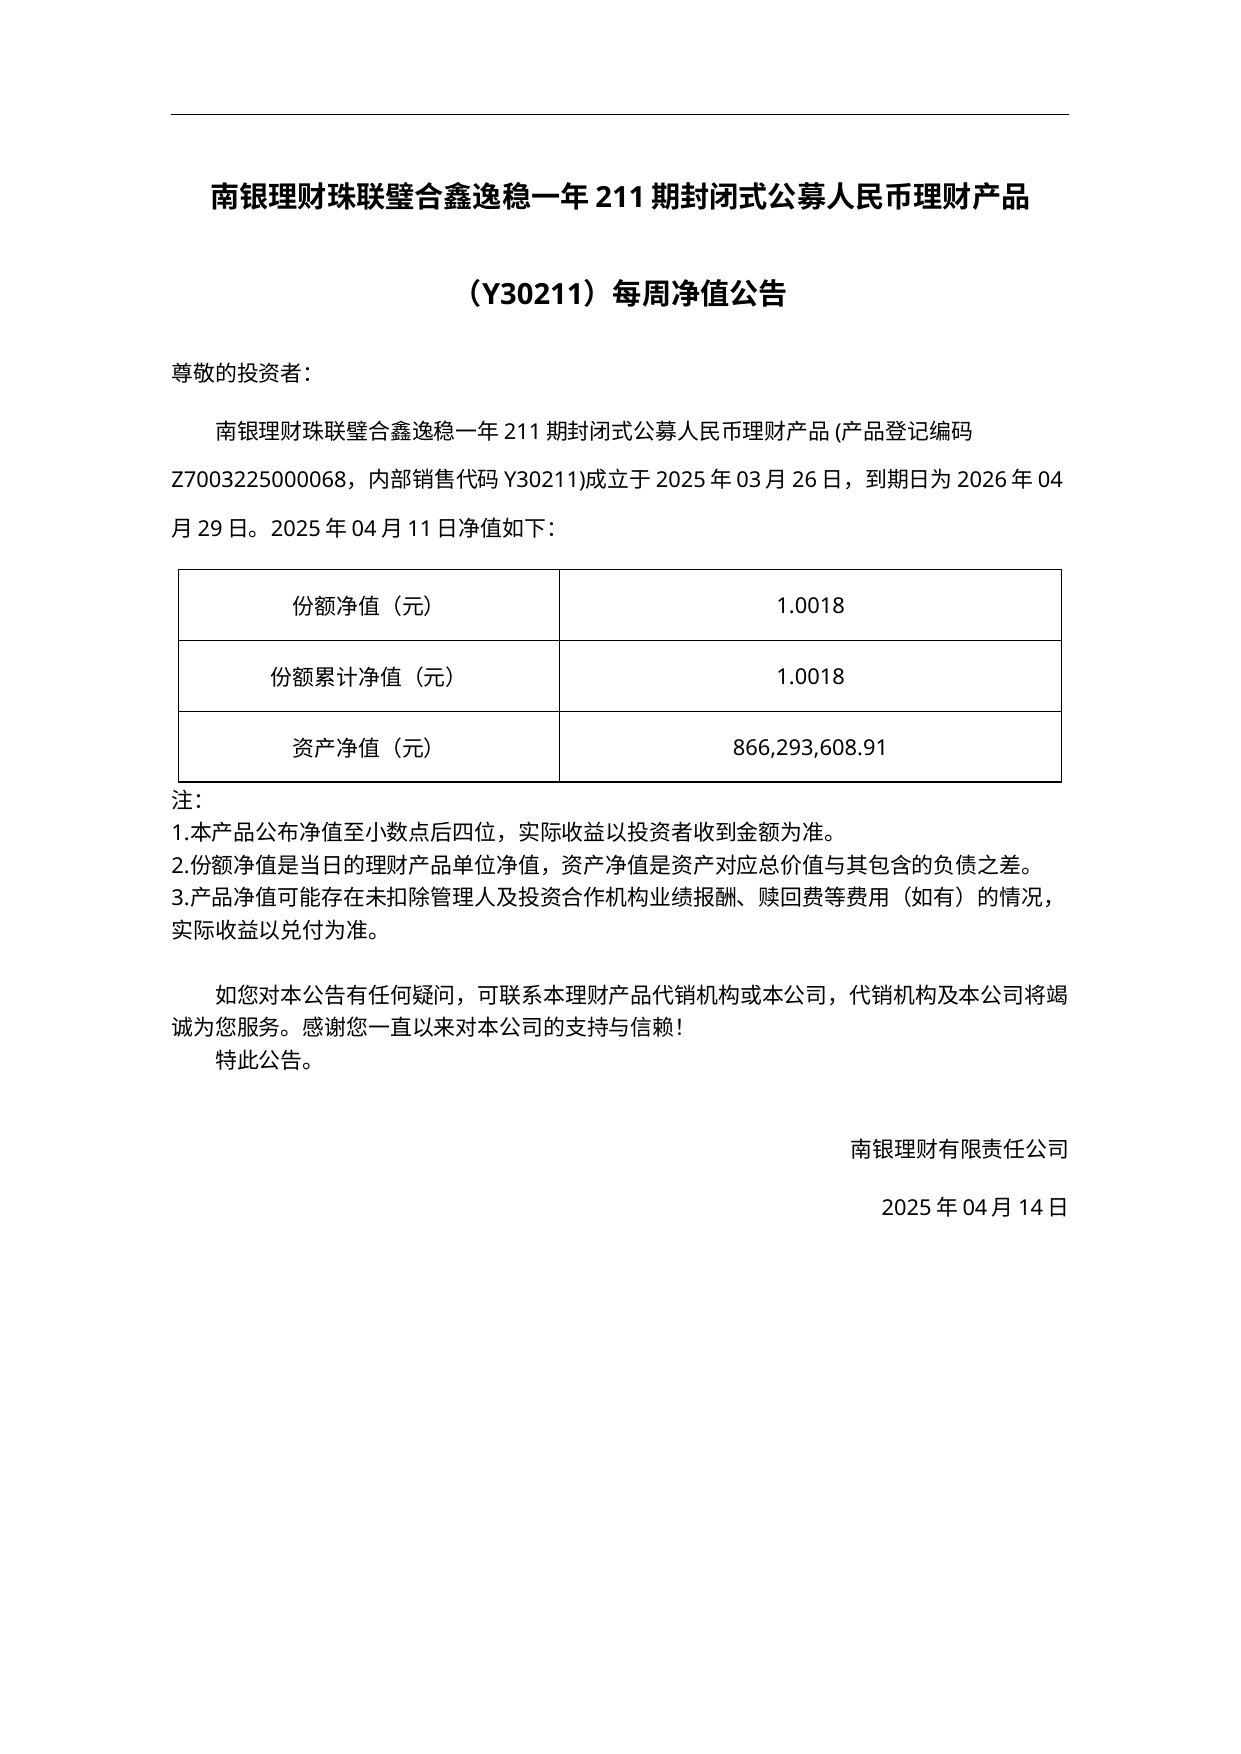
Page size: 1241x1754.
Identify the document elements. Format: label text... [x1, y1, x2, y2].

text 2025年04月14日 [171, 1190, 1069, 1222]
text 特此公告。 [171, 1042, 1069, 1075]
table_header 1.0018 [560, 570, 1061, 640]
text 南银理财珠联璧合鑫逸稳一年211期封闭式公募人民币理财产品（Y30211）每周净值公告 [171, 162, 1069, 324]
text 1.本产品公布净值至小数点后四位，实际收益以投资者收到金额为准。 [171, 815, 1069, 847]
text 注： [171, 782, 1069, 815]
text 南银理财珠联璧合鑫逸稳一年211期封闭式公募人民币理财产品 (产品登记编码Z7003225000068，内部销售代码Y30211)成立于2025年03月26日，到期日为2026年04月29日。2025年04月11日净值如下： [171, 413, 1069, 543]
table_cell 1.0018 [560, 641, 1061, 711]
text 如您对本公告有任何疑问，可联系本理财产品代销机构或本公司，代销机构及本公司将竭诚为您服务。感谢您一直以来对本公司的支持与信赖！ [171, 977, 1069, 1042]
table_cell 份额累计净值（元） [179, 641, 559, 711]
table_cell 资产净值（元） [179, 712, 559, 781]
text 3.产品净值可能存在未扣除管理人及投资合作机构业绩报酬、赎回费等费用（如有）的情况，实际收益以兑付为准。 [171, 880, 1069, 945]
text 尊敬的投资者： [171, 355, 1069, 388]
table_header 份额净值（元） [179, 570, 559, 640]
text 2.份额净值是当日的理财产品单位净值，资产净值是资产对应总价值与其包含的负债之差。 [171, 847, 1069, 880]
text 南银理财有限责任公司 [171, 1132, 1069, 1164]
table_cell 866,293,608.91 [560, 712, 1061, 781]
